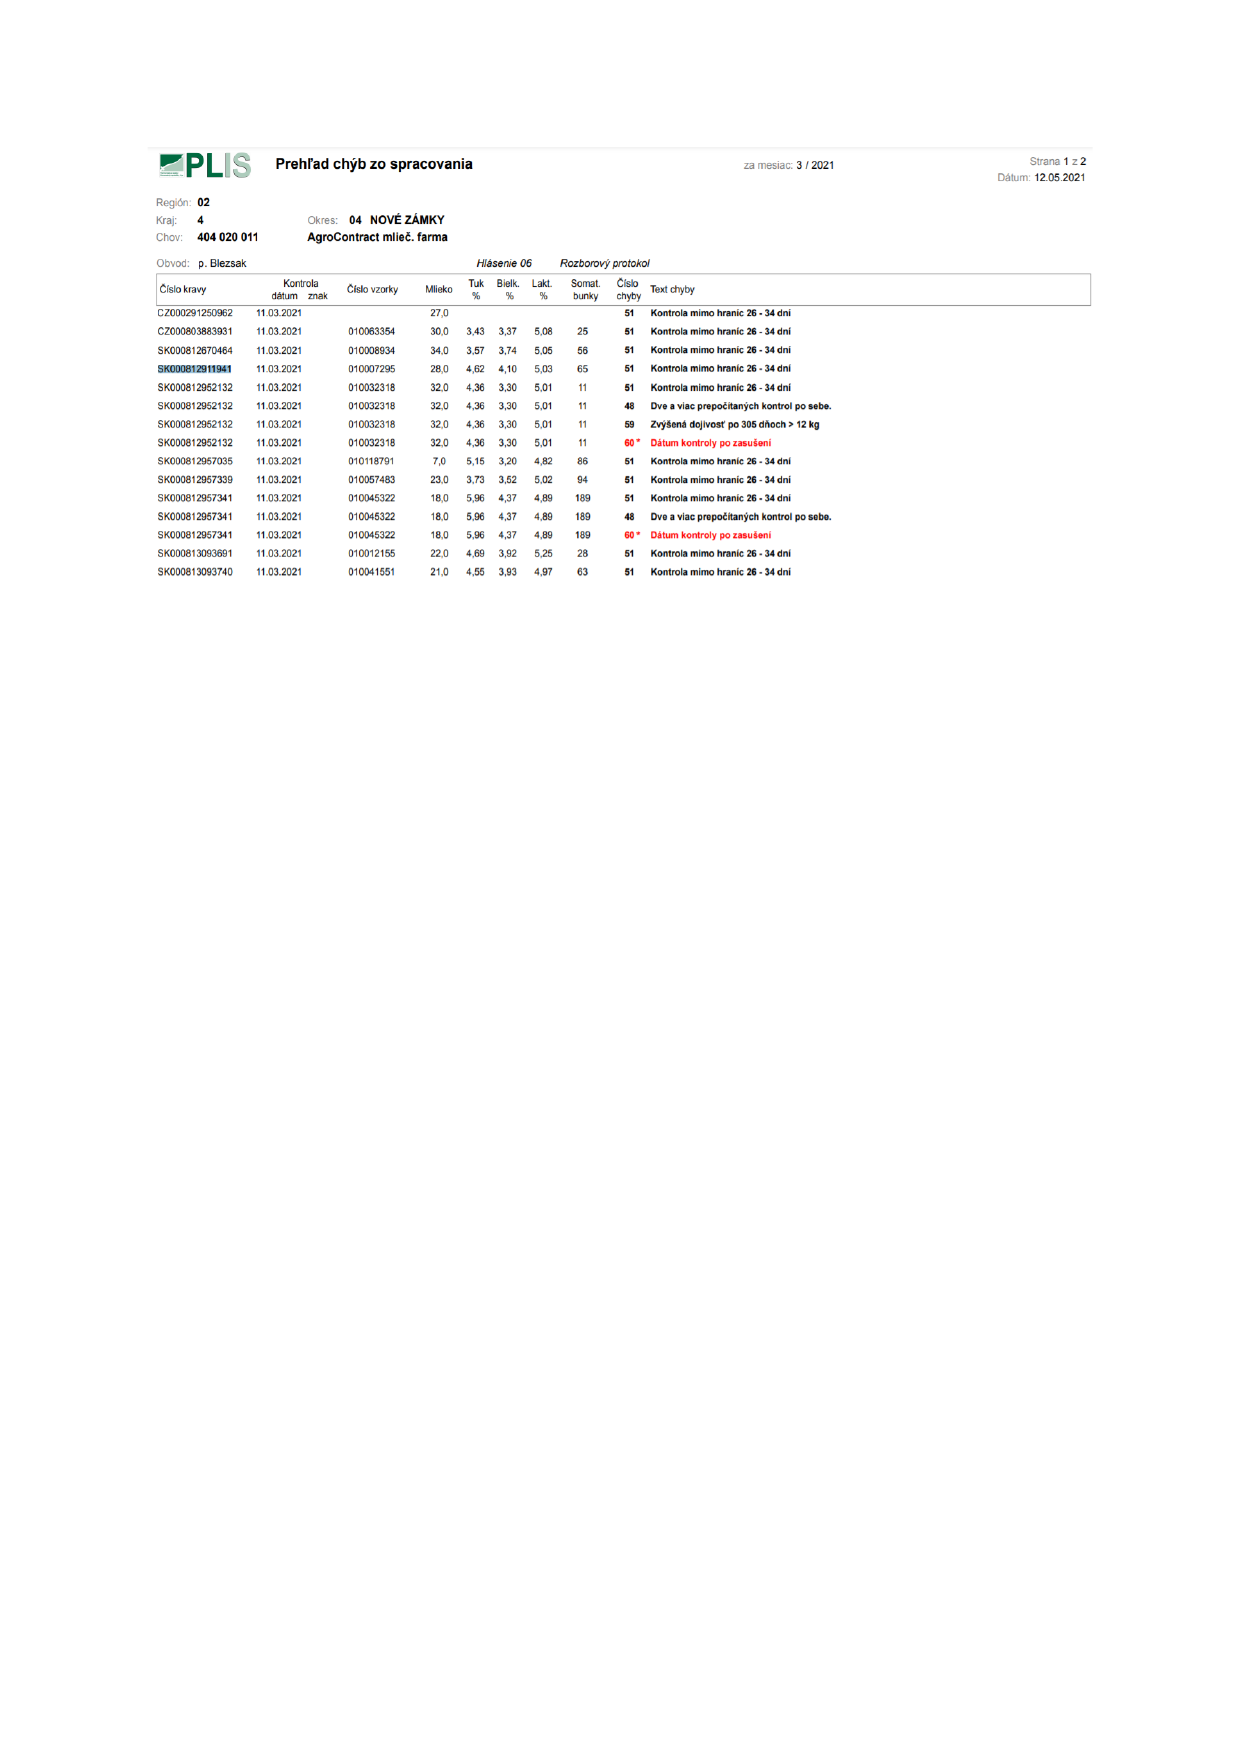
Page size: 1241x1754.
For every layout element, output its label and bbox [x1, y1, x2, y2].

picture [147, 147, 1093, 579]
